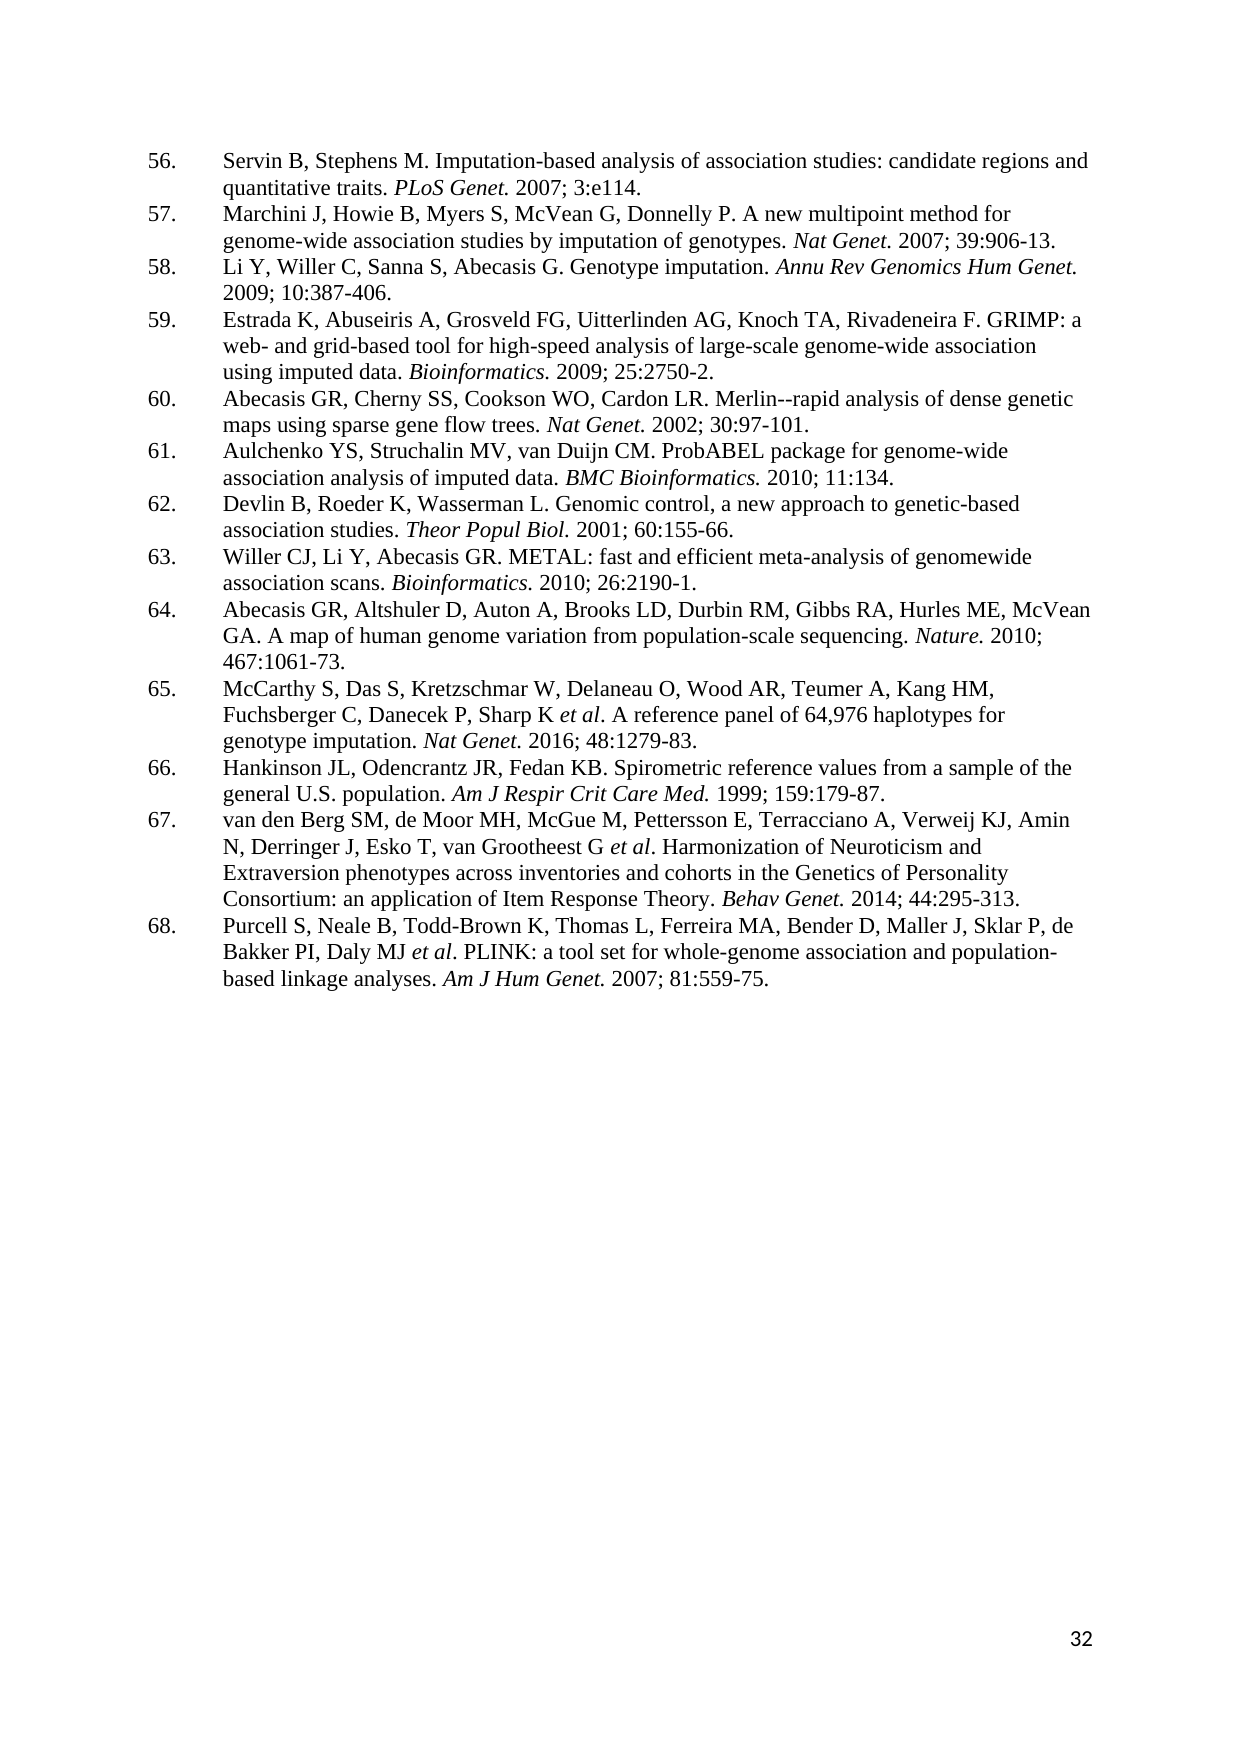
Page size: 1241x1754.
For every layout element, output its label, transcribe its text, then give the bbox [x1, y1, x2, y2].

text 66. Hankinson JL, Odencrantz JR, Fedan KB. Spirometric reference values from a sample of the general U.S. population. Am J Respir Crit Care Med. 1999; 159:179-87. [148, 754, 1093, 806]
text 62. Devlin B, Roeder K, Wasserman L. Genomic control, a new approach to genetic-based association studies. Theor Popul Biol. 2001; 60:155-66. [148, 490, 1093, 543]
text 58. Li Y, Willer C, Sanna S, Abecasis G. Genotype imputation. Annu Rev Genomics Hum Genet. 2009; 10:387-406. [148, 253, 1093, 306]
text 63. Willer CJ, Li Y, Abecasis GR. METAL: fast and efficient meta-analysis of genomewide association scans. Bioinformatics. 2010; 26:2190-1. [148, 543, 1093, 596]
text 67. van den Berg SM, de Moor MH, McGue M, Pettersson E, Terracciano A, Verweij KJ, Amin N, Derringer J, Esko T, van Grootheest G et al. Harmonization of Neuroticism and Extraversion phenotypes across inventories and cohorts in the Genetics of Personality Consortium: an application of Item Response Theory. Behav Genet. 2014; 44:295-313. [148, 806, 1093, 912]
text 60. Abecasis GR, Cherny SS, Cookson WO, Cardon LR. Merlin--rapid analysis of dense genetic maps using sparse gene flow trees. Nat Genet. 2002; 30:97-101. [148, 385, 1093, 437]
text 56. Servin B, Stephens M. Imputation-based analysis of association studies: candidate regions and quantitative traits. PLoS Genet. 2007; 3:e114. [148, 148, 1093, 200]
text 68. Purcell S, Neale B, Todd-Brown K, Thomas L, Ferreira MA, Bender D, Maller J, Sklar P, de Bakker PI, Daly MJ et al. PLINK: a tool set for whole-genome association and population-based linkage analyses. Am J Hum Genet. 2007; 81:559-75. [148, 912, 1093, 991]
text 57. Marchini J, Howie B, Myers S, McVean G, Donnelly P. A new multipoint method for genome-wide association studies by imputation of genotypes. Nat Genet. 2007; 39:906-13. [148, 200, 1093, 253]
text 65. McCarthy S, Das S, Kretzschmar W, Delaneau O, Wood AR, Teumer A, Kang HM, Fuchsberger C, Danecek P, Sharp K et al. A reference panel of 64,976 haplotypes for genotype imputation. Nat Genet. 2016; 48:1279-83. [148, 675, 1093, 754]
text 64. Abecasis GR, Altshuler D, Auton A, Brooks LD, Durbin RM, Gibbs RA, Hurles ME, McVean GA. A map of human genome variation from population-scale sequencing. Nature. 2010; 467:1061-73. [148, 596, 1093, 675]
text 59. Estrada K, Abuseiris A, Grosveld FG, Uitterlinden AG, Knoch TA, Rivadeneira F. GRIMP: a web- and grid-based tool for high-speed analysis of large-scale genome-wide association using imputed data. Bioinformatics. 2009; 25:2750-2. [148, 306, 1093, 385]
text 61. Aulchenko YS, Struchalin MV, van Duijn CM. ProbABEL package for genome-wide association analysis of imputed data. BMC Bioinformatics. 2010; 11:134. [148, 437, 1093, 490]
